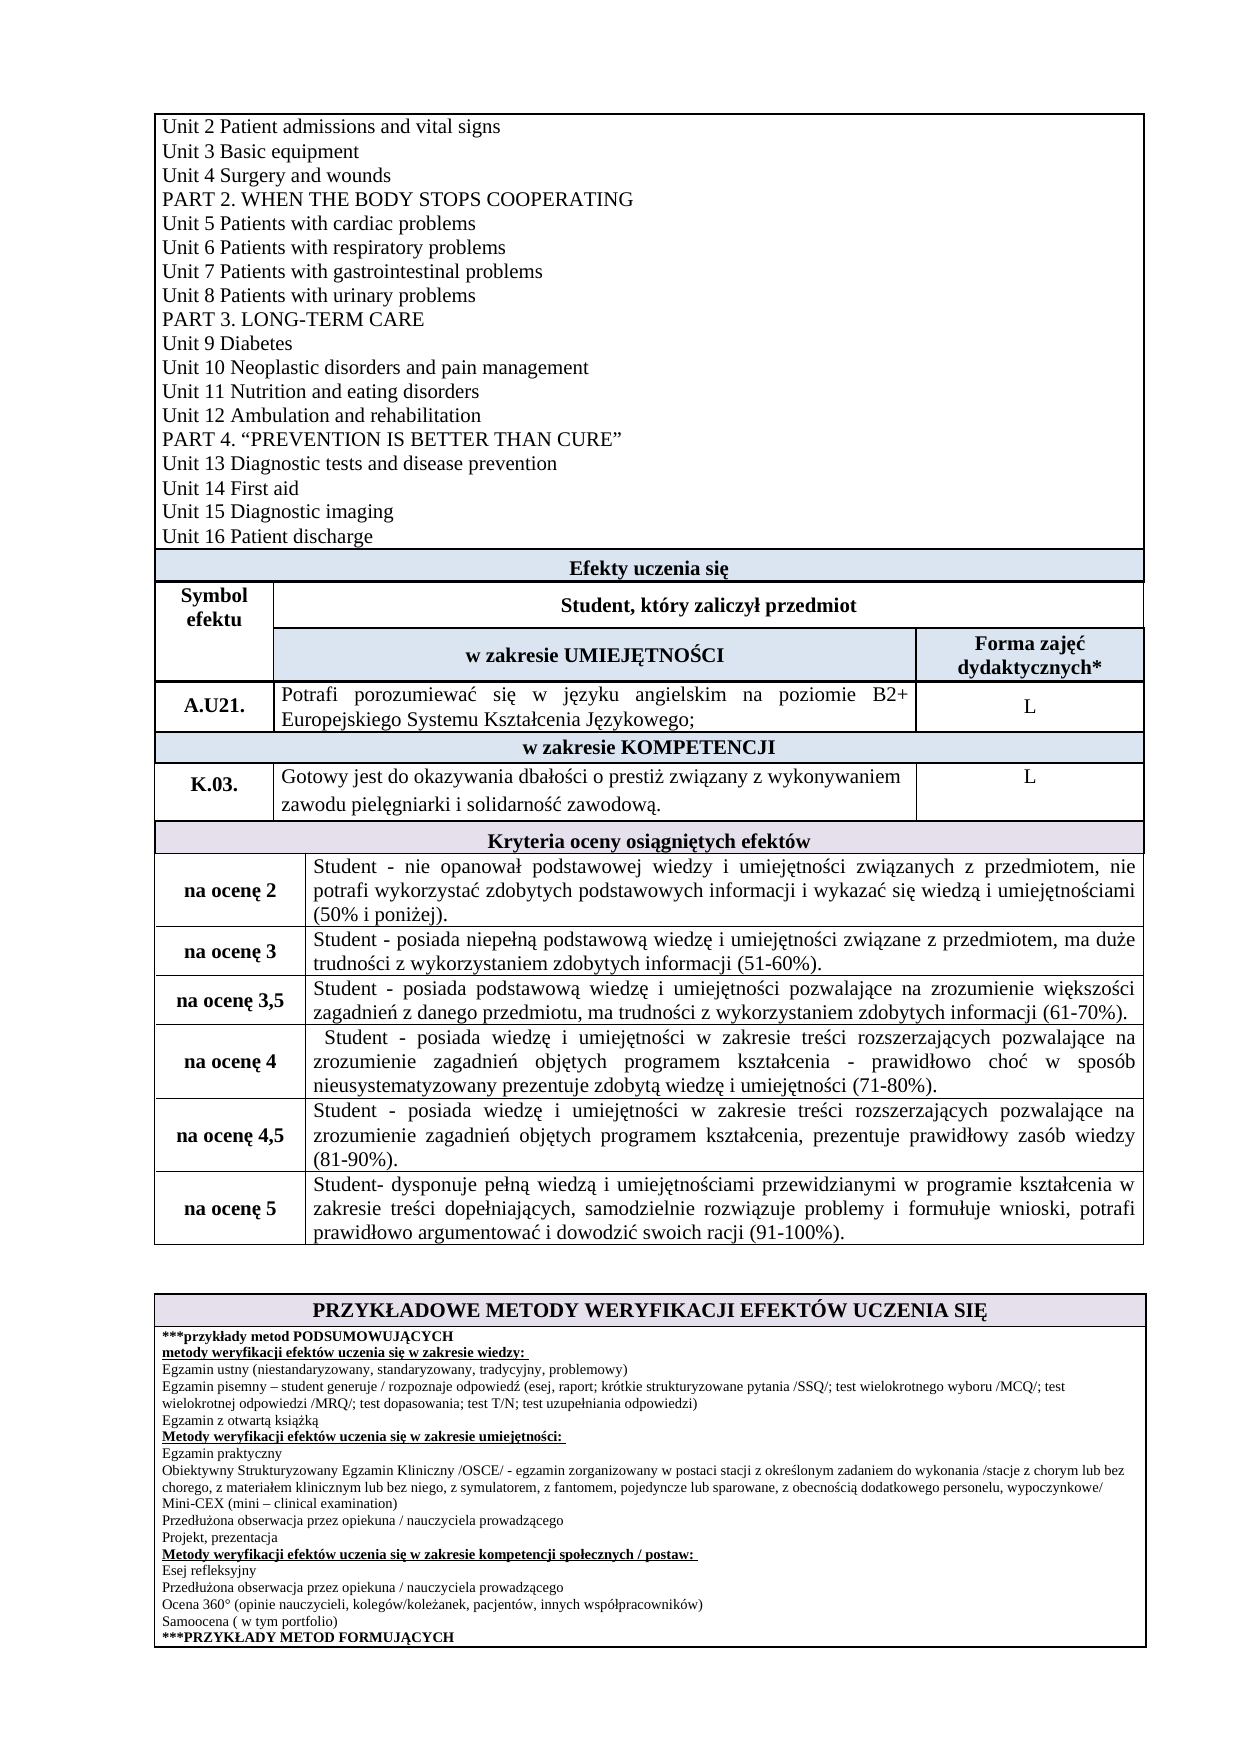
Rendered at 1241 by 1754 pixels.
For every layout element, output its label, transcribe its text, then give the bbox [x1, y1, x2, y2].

table_cell Potrafi porozumiewać się w języku angielskim na poziomie B2+ Europejskiego Systemu Kształcenia Językowego; [275, 683, 915, 731]
table_cell Student- dysponuje pełną wiedzą i umiejętnościami przewidzianymi w programie kształcenia w zakresie treści dopełniających, samodzielnie rozwiązuje problemy i formułuje wnioski, potrafi prawidłowo argumentować i dowodzić swoich racji (91-100%). [306, 1172, 1143, 1244]
table_cell Student, który zaliczył przedmiot [274, 583, 1143, 627]
table_cell w zakresie UMIEJĘTNOŚCI [274, 629, 915, 680]
table_cell na ocenę 3 [155, 926, 305, 975]
table_cell Kryteria oceny osiągniętych efektów [156, 822, 1143, 853]
table_cell Student - posiada niepełną podstawową wiedzę i umiejętności związane z przedmiotem, ma duże trudności z wykorzystaniem zdobytych informacji (51-60%). [306, 927, 1143, 975]
table_cell K.03. [155, 764, 273, 820]
table_cell A.U21. [156, 683, 273, 731]
table_cell na ocenę 2 [155, 854, 305, 926]
table_cell Student - posiada podstawową wiedzę i umiejętności pozwalające na zrozumienie większości zagadnień z danego przedmiotu, ma trudności z wykorzystaniem zdobytych informacji (61-70%). [306, 976, 1143, 1024]
table_cell w zakresie KOMPETENCJI [156, 733, 1143, 762]
table_cell na ocenę 4 [155, 1024, 305, 1097]
table_cell na ocenę 4,5 [155, 1098, 305, 1171]
table_cell Student - nie opanował podstawowej wiedzy i umiejętności związanych z przedmiotem, nie potrafi wykorzystać zdobytych podstawowych informacji i wykazać się wiedzą i umiejętnościami (50% i poniżej). [306, 854, 1143, 926]
table_cell Efekty uczenia się [156, 550, 1143, 580]
table_cell Student - posiada wiedzę i umiejętności w zakresie treści rozszerzających pozwalające na zrozumienie zagadnień objętych programem kształcenia, prezentuje prawidłowy zasób wiedzy (81-90%). [306, 1099, 1143, 1171]
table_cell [155, 1327, 1145, 1646]
table_cell na ocenę 5 [155, 1171, 305, 1244]
table_cell L [917, 764, 1143, 820]
table_header PRZYKŁADOWE METODY WERYFIKACJI EFEKTÓW UCZENIA SIĘ [155, 1295, 1145, 1326]
table_cell Student - posiada wiedzę i umiejętności w zakresie treści rozszerzających pozwalające na zrozumienie zagadnień objętych programem kształcenia - prawidłowo choć w sposób nieusystematyzowany prezentuje zdobytą wiedzę i umiejętności (71-80%). [306, 1025, 1143, 1097]
table_cell Forma zajęć dydaktycznych* [917, 629, 1143, 680]
table_cell na ocenę 3,5 [155, 975, 305, 1024]
table_cell Symbol efektu [156, 583, 273, 680]
table_cell Gotowy jest do okazywania dbałości o prestiż związany z wykonywaniem zawodu pielęgniarki i solidarność zawodową. [274, 764, 916, 820]
table_cell L [917, 683, 1143, 731]
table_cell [156, 115, 1143, 548]
